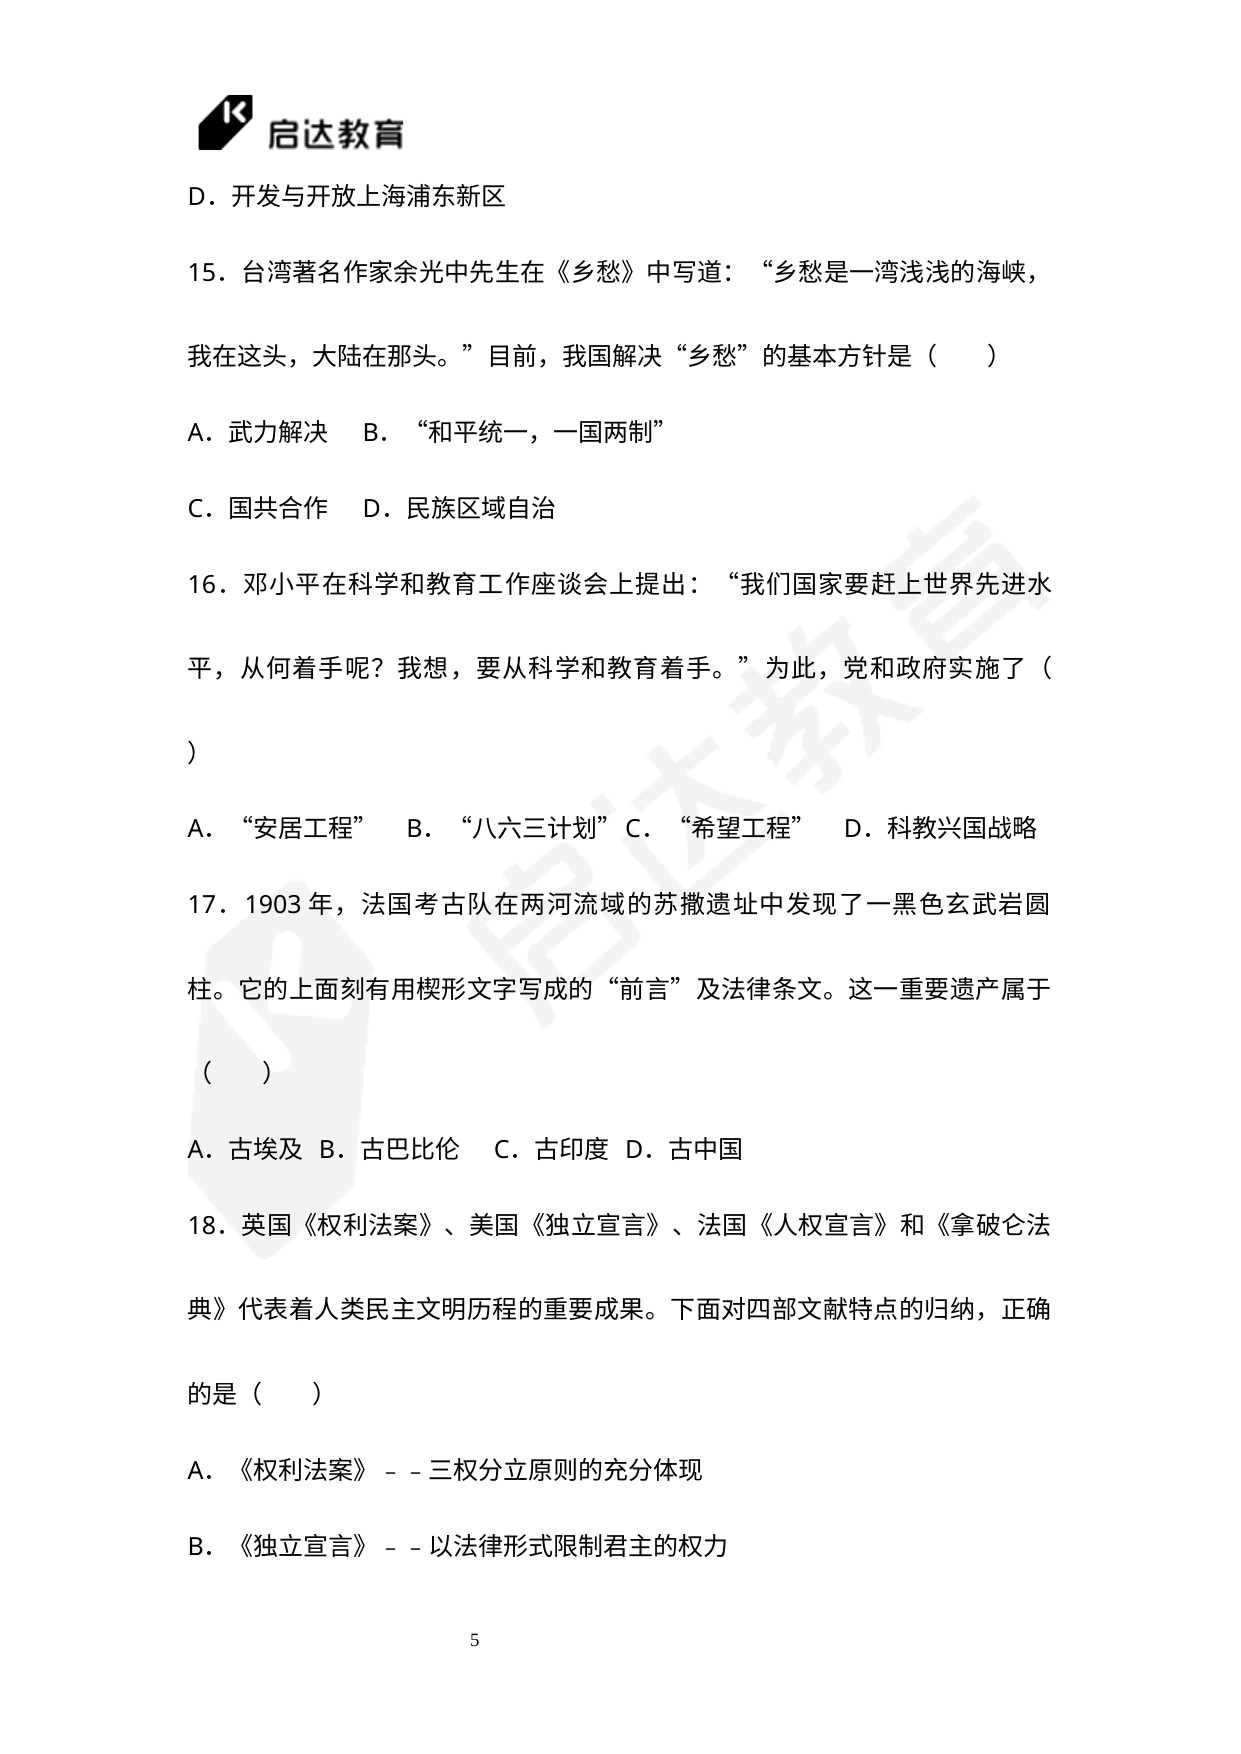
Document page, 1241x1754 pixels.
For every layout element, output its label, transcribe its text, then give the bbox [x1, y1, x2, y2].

text 18．英国《权利法案》、美国《独立宣言》、法国《人权宣言》和《拿破仑法典》代表着人类民主文明历程的重要成果。下面对四部文献特点的归纳，正确的是（ ） [187, 1191, 1053, 1425]
text 17．1903年，法国考古队在两河流域的苏撒遗址中发现了一黑色玄武岩圆柱。它的上面刻有用楔形文字写成的“前言”及法律条文。这一重要遗产属于（ ） [187, 870, 1053, 1104]
text A．《权利法案》﹣﹣三权分立原则的充分体现 [187, 1436, 1053, 1501]
text D．开发与开放上海浦东新区 [187, 162, 1053, 227]
picture [198, 95, 404, 150]
text B．《独立宣言》﹣﹣以法律形式限制君主的权力 [187, 1512, 1053, 1577]
text A．“安居工程” B．“八六三计划” C．“希望工程” D．科教兴国战略 [187, 794, 1053, 859]
text C．国共合作 D．民族区域自治 [187, 474, 1053, 539]
text 16．邓小平在科学和教育工作座谈会上提出：“我们国家要赶上世界先进水平，从何着手呢？我想，要从科学和教育着手。”为此，党和政府实施了（ ） [187, 550, 1053, 784]
text A．古埃及 B．古巴比伦 C．古印度 D．古中国 [187, 1115, 1053, 1180]
text A．武力解决 B．“和平统一，一国两制” [187, 398, 1053, 463]
text 15．台湾著名作家余光中先生在《乡愁》中写道：“乡愁是一湾浅浅的海峡，我在这头，大陆在那头。”目前，我国解决“乡愁”的基本方针是（ ） [187, 238, 1053, 387]
